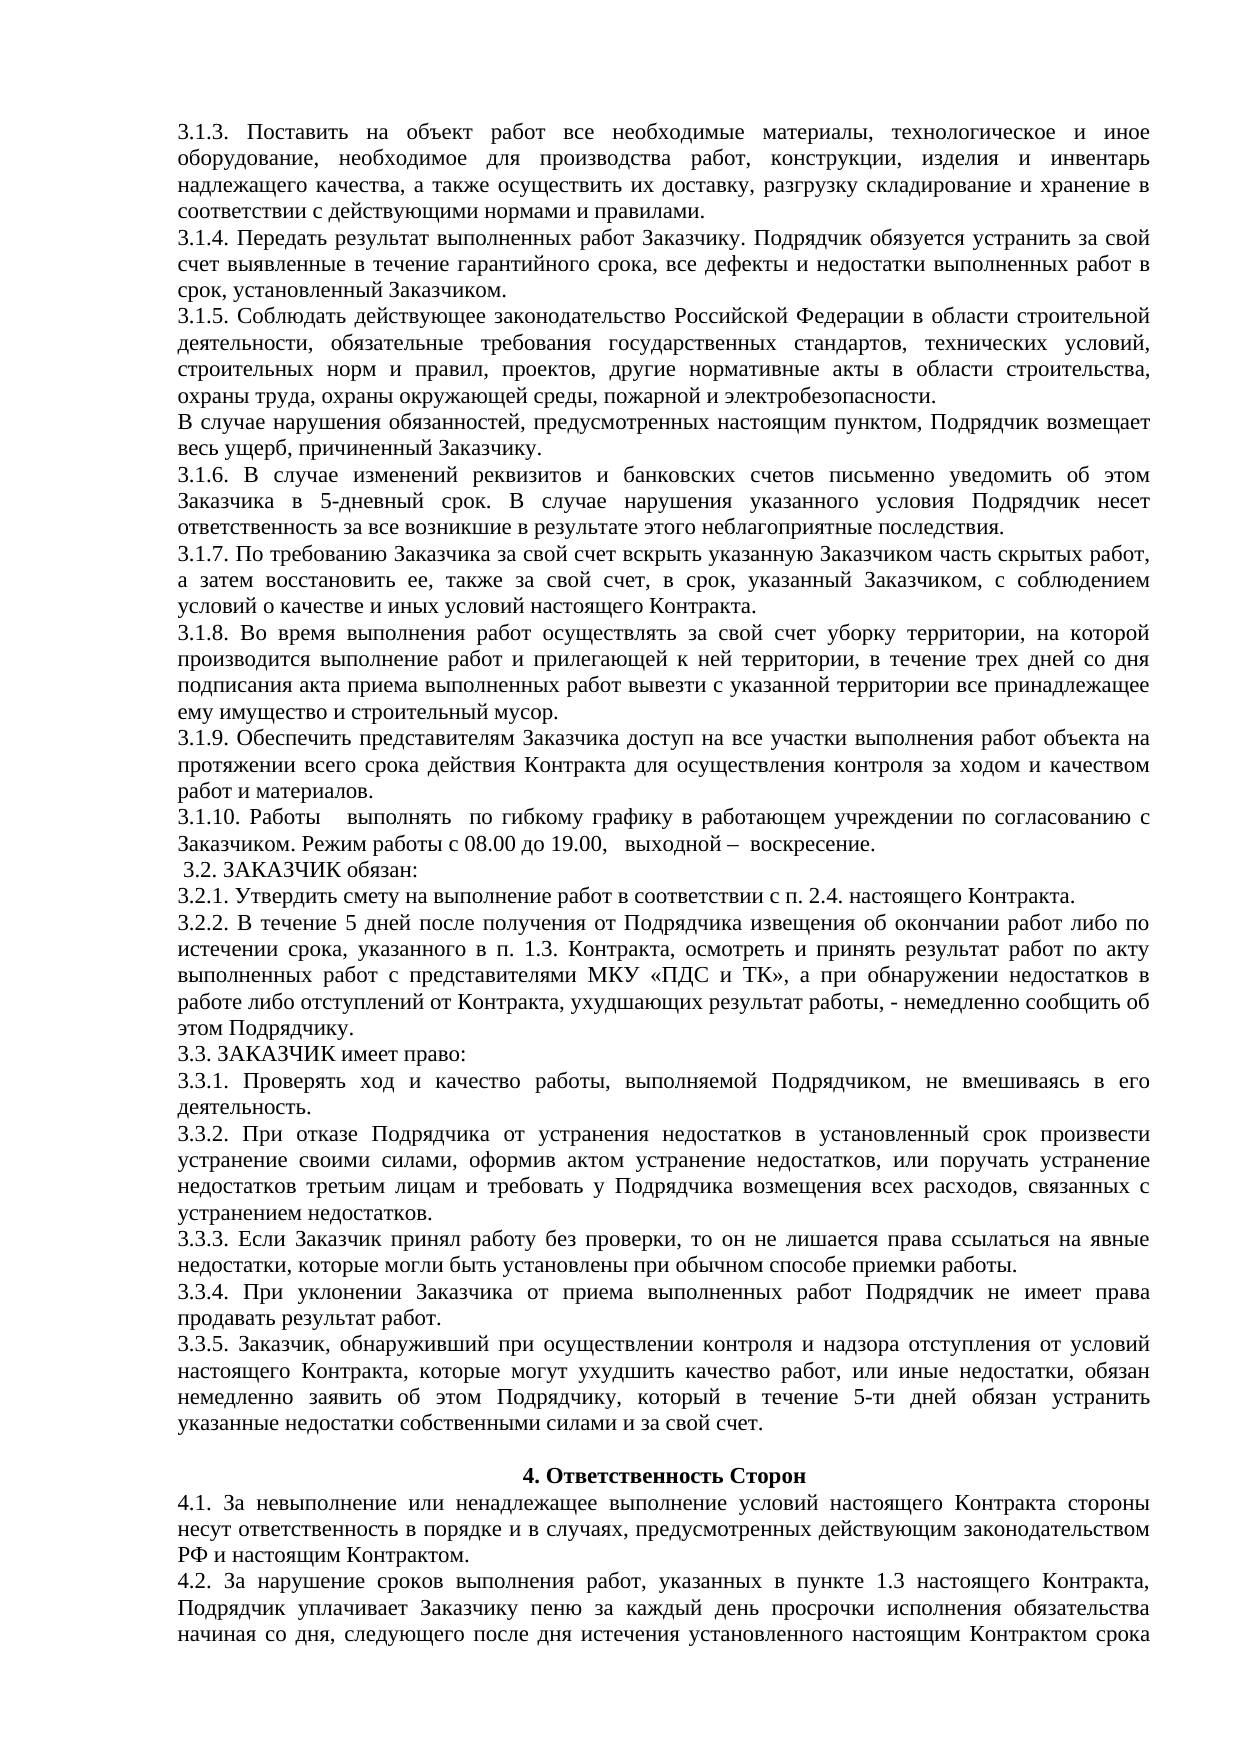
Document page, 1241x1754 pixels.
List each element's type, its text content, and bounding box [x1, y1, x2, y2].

text 3.3. ЗАКАЗЧИК имеет право: [177, 1041, 1152, 1067]
text 3.3.5. Заказчик, обнаруживший при осуществлении контроля и надзора отступления от условий настоящего Контракта, которые могут ухудшить качество работ, или иные недостатки, обязан немедленно заявить об этом Подрядчику, который в течение 5-ти дней обязан устранить указанные недостатки собственными силами и за свой счет. [177, 1330, 1152, 1436]
text 3.1.6. В случае изменений реквизитов и банковских счетов письменно уведомить об этом Заказчика в 5-дневный срок. В случае нарушения указанного условия Подрядчик несет ответственность за все возникшие в результате этого неблагоприятные последствия. [177, 461, 1152, 540]
text 3.2.1. Утвердить смету на выполнение работ в соответствии с п. 2.4. настоящего Контракта. [177, 882, 1152, 909]
text 3.3.2. При отказе Подрядчика от устранения недостатков в установленный срок произвести устранение своими силами, оформив актом устранение недостатков, или поручать устранение недостатков третьим лицам и требовать у Подрядчика возмещения всех расходов, связанных с устранением недостатков. [177, 1119, 1152, 1225]
text 3.2.2. В течение 5 дней после получения от Подрядчика извещения об окончании работ либо по истечении срока, указанного в п. 1.3. Контракта, осмотреть и принять результат работ по акту выполненных работ с представителями МКУ «ПДС и ТК», а при обнаружении недостатков в работе либо отступлений от Контракта, ухудшающих результат работы, - немедленно сообщить об этом Подрядчику. [177, 909, 1152, 1041]
text 4.1. За невыполнение или ненадлежащее выполнение условий настоящего Контракта стороны несут ответственность в порядке и в случаях, предусмотренных действующим законодательством РФ и настоящим Контрактом. [177, 1488, 1152, 1568]
text 4. Ответственность Сторон [177, 1462, 1152, 1488]
text 3.3.1. Проверять ход и качество работы, выполняемой Подрядчиком, не вмешиваясь в его деятельность. [177, 1067, 1152, 1119]
text 3.3.3. Если Заказчик принял работу без проверки, то он не лишается права ссылаться на явные недостатки, которые могли быть установлены при обычном способе приемки работы. [177, 1225, 1152, 1278]
text 3.1.10. Работы выполнять по гибкому графику в работающем учреждении по согласованию с Заказчиком. Режим работы с 08.00 до 19.00, выходной – воскресение. [177, 803, 1152, 856]
text 3.1.8. Во время выполнения работ осуществлять за свой счет уборку территории, на которой производится выполнение работ и прилегающей к ней территории, в течение трех дней со дня подписания акта приема выполненных работ вывезти с указанной территории все принадлежащее ему имущество и строительный мусор. [177, 619, 1152, 724]
text 3.2. ЗАКАЗЧИК обязан: [177, 856, 1152, 882]
text 3.1.4. Передать результат выполненных работ Заказчику. Подрядчик обязуется устранить за свой счет выявленные в течение гарантийного срока, все дефекты и недостатки выполненных работ в срок, установленный Заказчиком. [177, 223, 1152, 303]
text В случае нарушения обязанностей, предусмотренных настоящим пунктом, Подрядчик возмещает весь ущерб, причиненный Заказчику. [177, 408, 1152, 461]
text 3.3.4. При уклонении Заказчика от приема выполненных работ Подрядчик не имеет права продавать результат работ. [177, 1278, 1152, 1330]
text 3.1.3. Поставить на объект работ все необходимые материалы, технологическое и иное оборудование, необходимое для производства работ, конструкции, изделия и инвентарь надлежащего качества, а также осуществить их доставку, разгрузку складирование и хранение в соответствии с действующими нормами и правилами. [177, 118, 1152, 223]
text 3.1.5. Соблюдать действующее законодательство Российской Федерации в области строительной деятельности, обязательные требования государственных стандартов, технических условий, строительных норм и правил, проектов, другие нормативные акты в области строительства, охраны труда, охраны окружающей среды, пожарной и электробезопасности. [177, 303, 1152, 408]
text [177, 1568, 1152, 1647]
text 3.1.7. По требованию Заказчика за свой счет вскрыть указанную Заказчиком часть скрытых работ, а затем восстановить ее, также за свой счет, в срок, указанный Заказчиком, с соблюдением условий о качестве и иных условий настоящего Контракта. [177, 540, 1152, 619]
text 3.1.9. Обеспечить представителям Заказчика доступ на все участки выполнения работ объекта на протяжении всего срока действия Контракта для осуществления контроля за ходом и качеством работ и материалов. [177, 724, 1152, 803]
